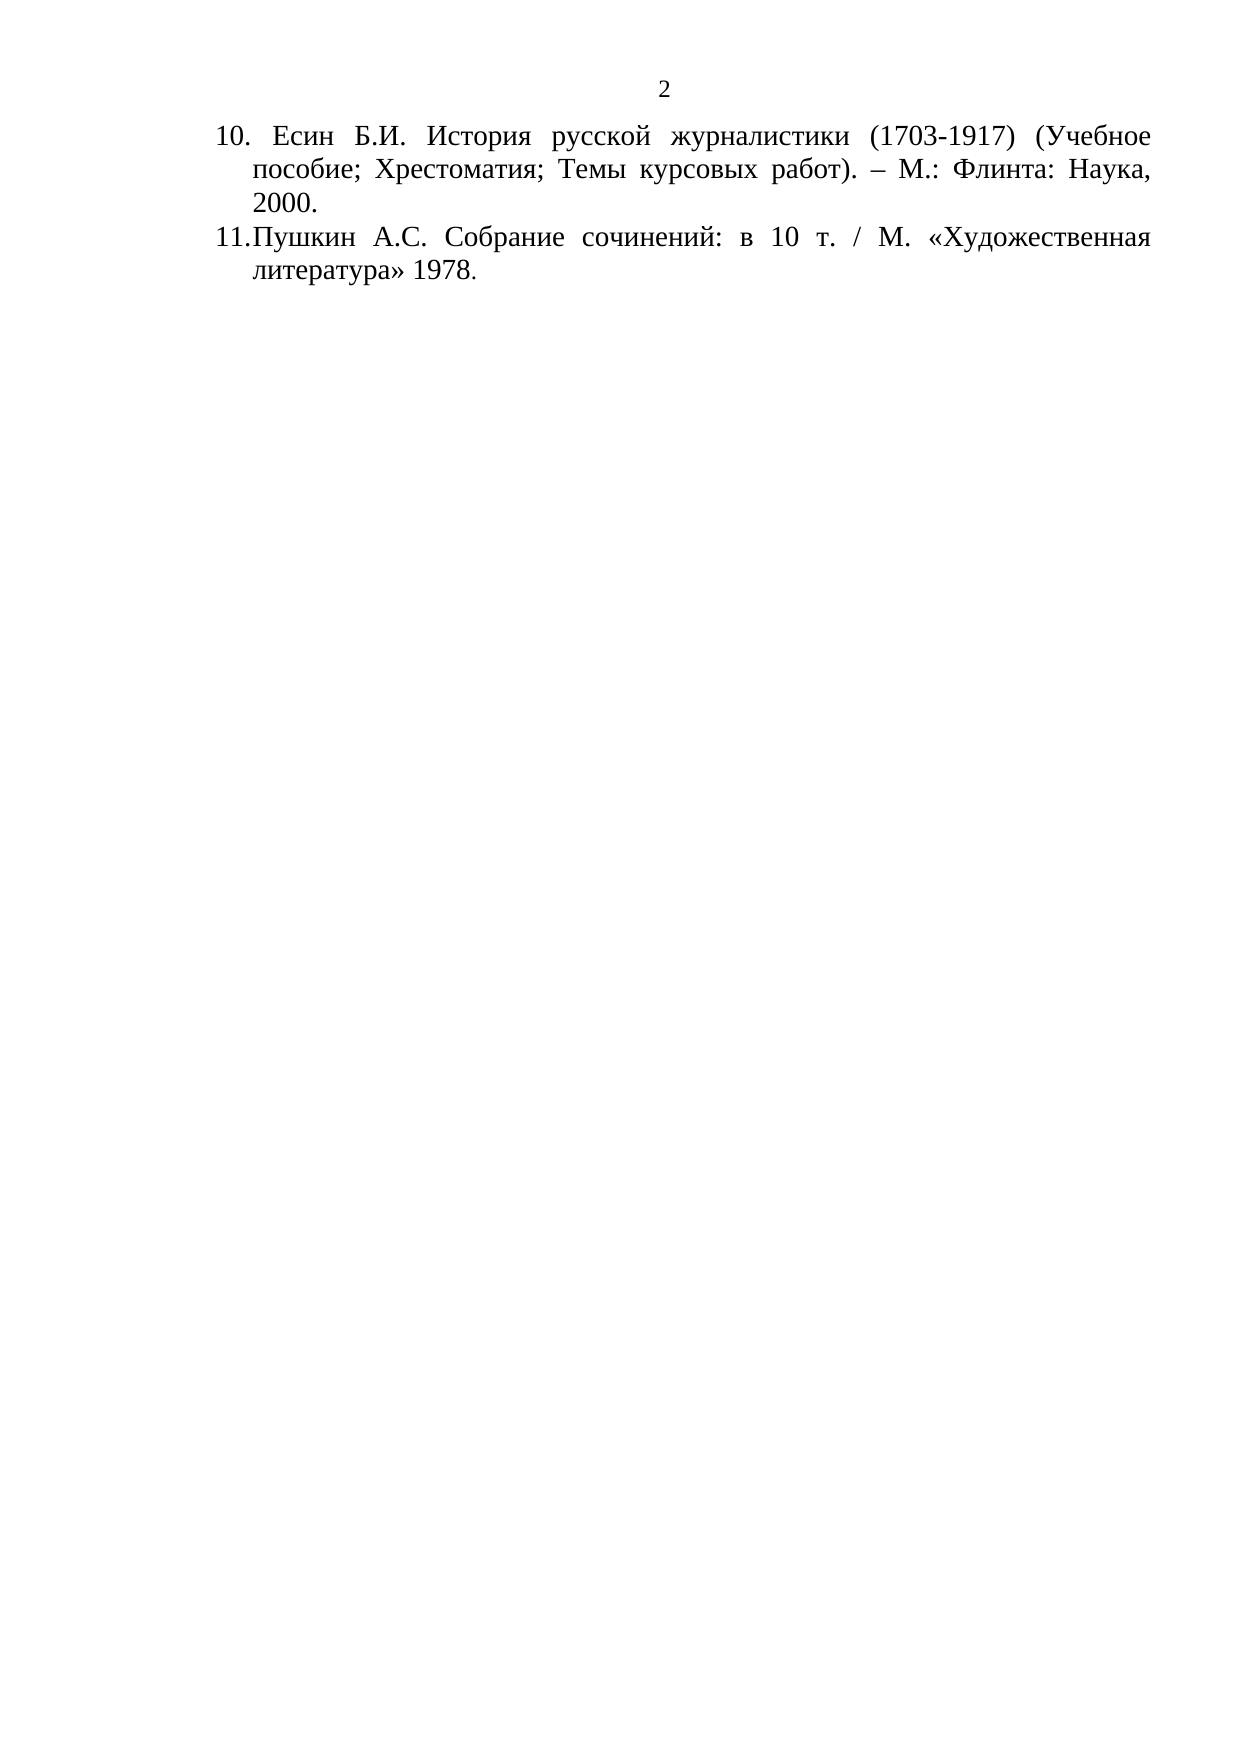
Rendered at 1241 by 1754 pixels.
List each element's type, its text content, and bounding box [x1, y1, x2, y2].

list Пушкин А.С. Собрание сочинений: в 10 т. / М. «Художественная литература» 1978. [215, 219, 1152, 286]
list Есин Б.И. История русской журналистики (1703-1917) (Учебное пособие; Хрестоматия; Темы курсовых работ). – М.: Флинта: Наука, 2000. [215, 118, 1152, 219]
